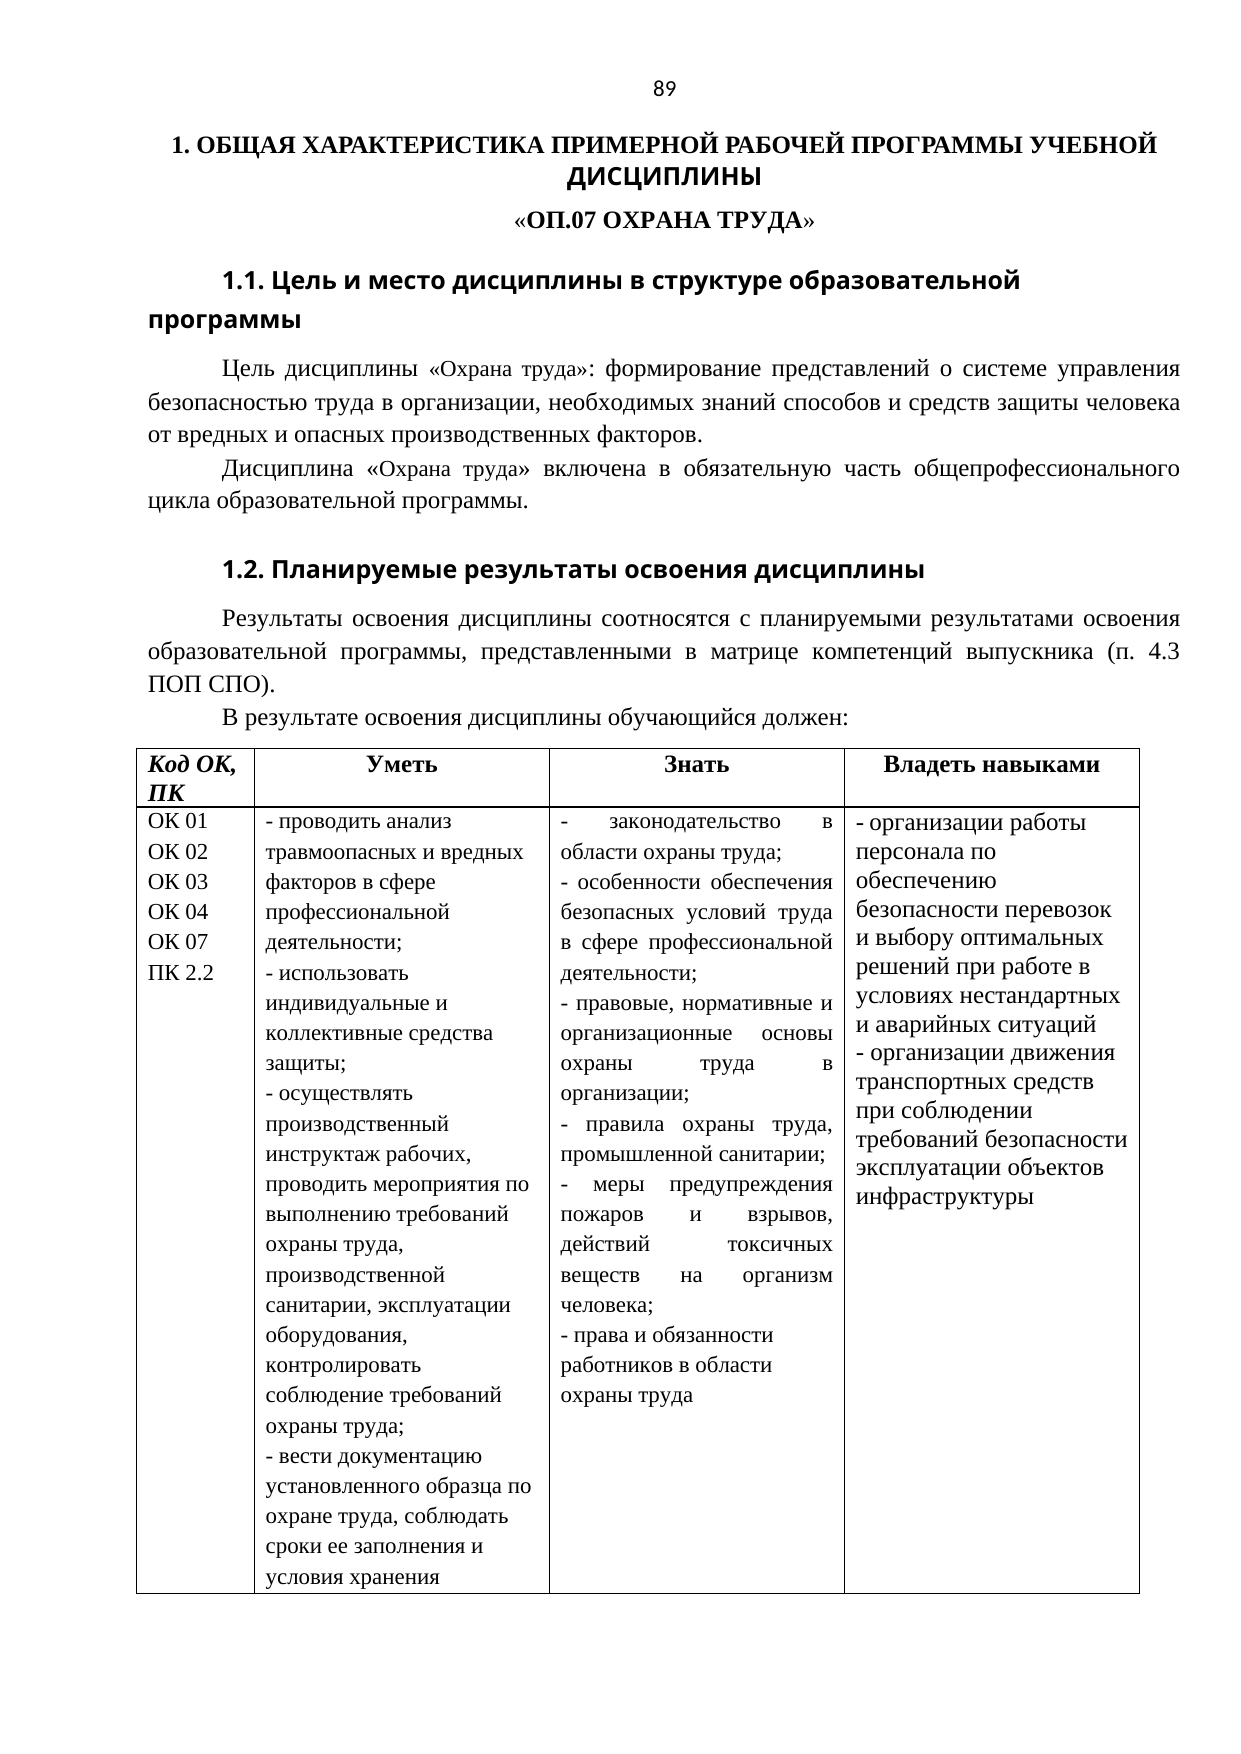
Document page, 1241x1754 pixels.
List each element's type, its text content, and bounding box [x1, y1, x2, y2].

text Результаты освоения дисциплины соотносятся с планируемыми результатами освоения образовательной программы, представленными в матрице компетенций выпускника (п. 4.3 ПОП СПО). [148, 603, 1181, 698]
text Цель дисциплины «Охрана труда»: формирование представлений о системе управления безопасностью труда в организации, необходимых знаний способов и средств защиты человека от вредных и опасных производственных факторов. [148, 353, 1181, 448]
table_cell ОК 01 ОК 02 ОК 03 ОК 04 ОК 07 ПК 2.2 [137, 808, 254, 1593]
table_header Код ОК, ПК [137, 749, 254, 806]
table_header Уметь [255, 749, 549, 806]
table_header Владеть навыками [845, 749, 1139, 806]
table_cell - организации работы персонала по обеспечению безопасности перевозок и выбору оптимальных решений при работе в условиях нестандартных и аварийных ситуаций - организации движения транспортных средств при соблюдении требований безопасности эксплуатации объектов инфраструктуры [845, 808, 1139, 1593]
text Дисциплина «Охрана труда» включена в обязательную часть общепрофессионального цикла образовательной программы. [148, 453, 1181, 514]
text 1. Общая характеристика ПРИМЕРНОЙ РАБОЧЕЙ ПРОГРАММЫ УЧЕБНОЙ ДИСЦИПЛИНЫ [148, 130, 1181, 193]
table_cell - законодательство в области охраны труда; - особенности обеспечения безопасных условий труда в сфере профессиональной деятельности; - правовые, нормативные и организационные основы охраны труда в организации; - правила охраны труда, промышленной санитарии; - меры предупреждения пожаров и взрывов, действий токсичных веществ на организм человека; - права и обязанности работников в области охраны труда [550, 808, 844, 1593]
table_cell - проводить анализ травмоопасных и вредных факторов в сфере профессиональной деятельности; - использовать индивидуальные и коллективные средства защиты; - осуществлять производственный инструктаж рабочих, проводить мероприятия по выполнению требований охраны труда, производственной санитарии, эксплуатации оборудования, контролировать соблюдение требований охраны труда; - вести документацию установленного образца по охране труда, соблюдать сроки ее заполнения и условия хранения [255, 808, 549, 1593]
text 1.1. Цель и место дисциплины в структуре образовательной программы [148, 263, 1181, 336]
text 1.2. Планируемые результаты освоения дисциплины [148, 552, 1181, 586]
text В результате освоения дисциплины обучающийся должен: [148, 702, 1181, 731]
text «ОП.07 ОХРАНА ТРУДА» [148, 205, 1181, 234]
table_header Знать [550, 749, 844, 806]
